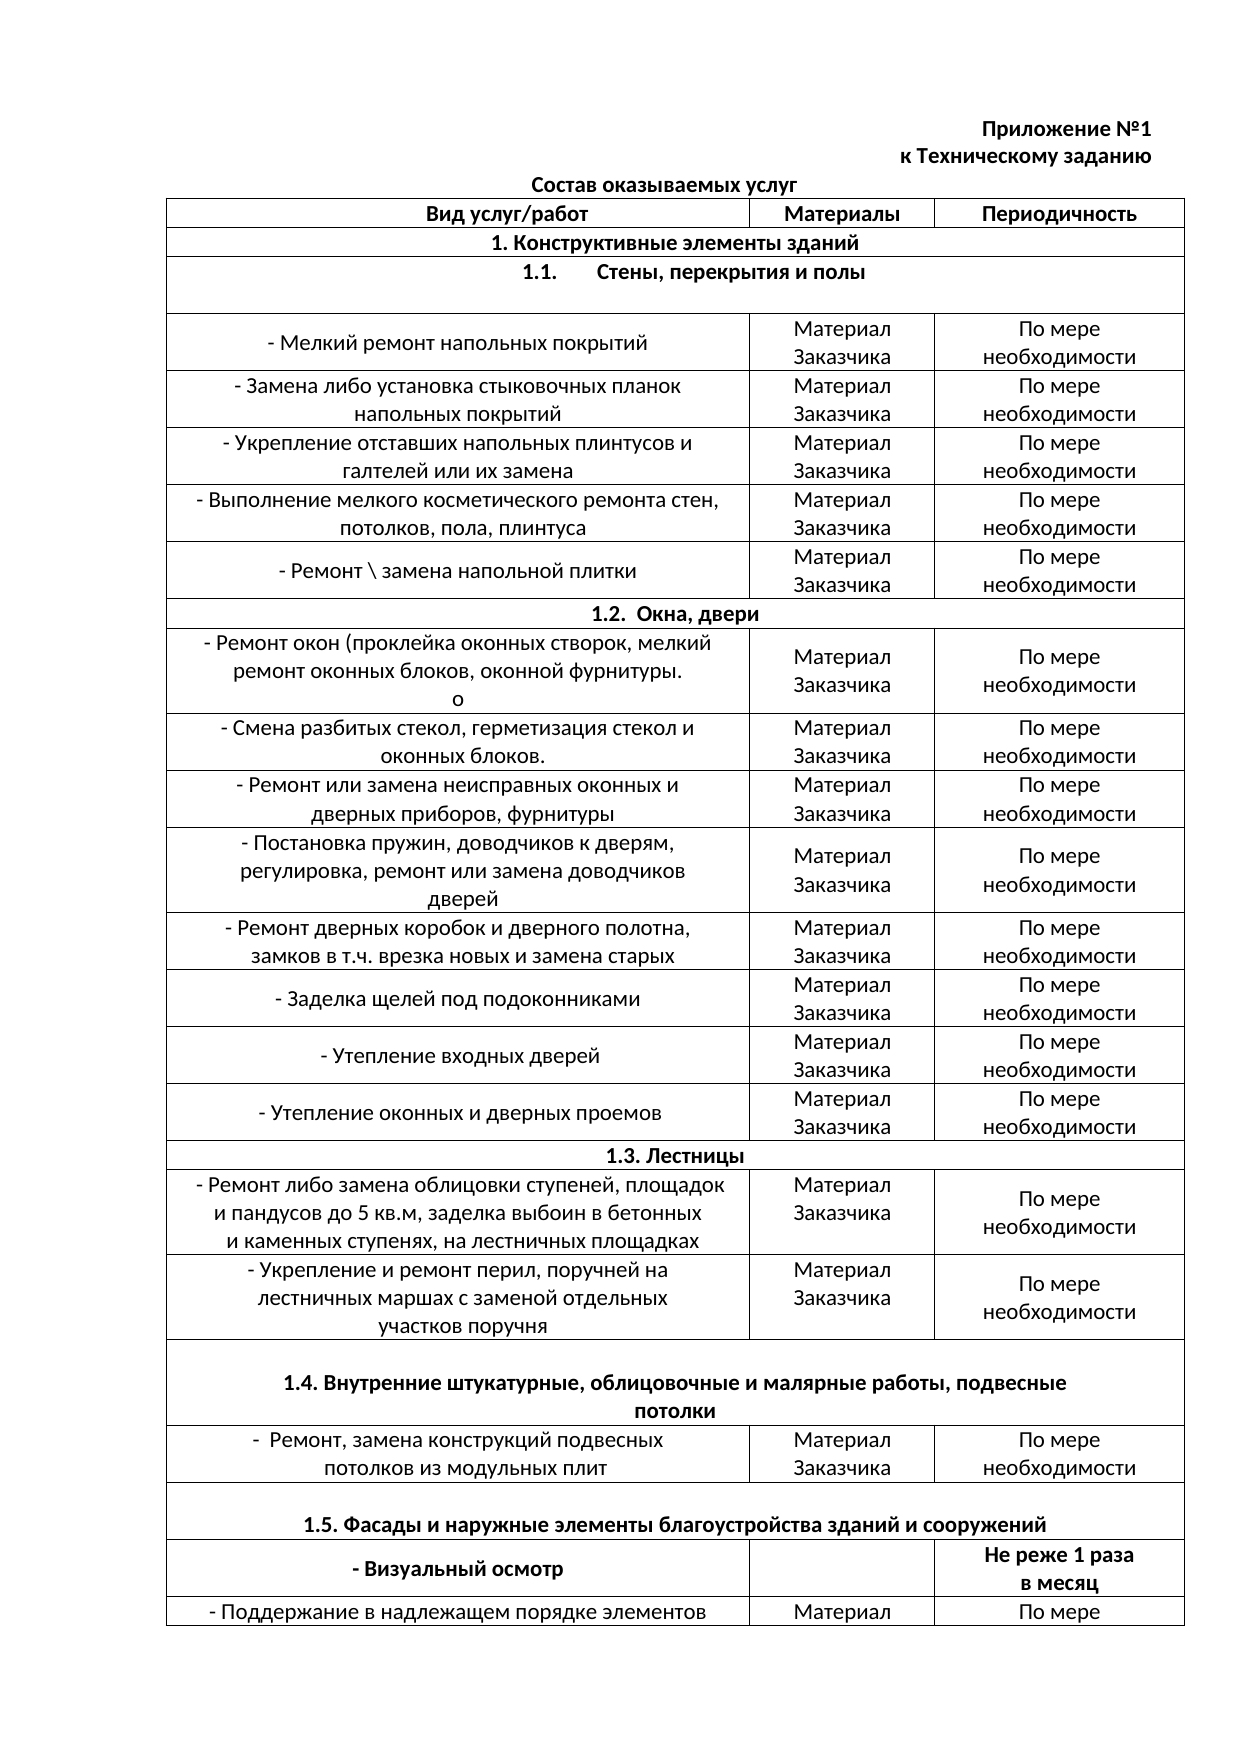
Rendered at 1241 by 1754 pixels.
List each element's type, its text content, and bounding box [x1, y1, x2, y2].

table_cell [935, 1597, 1184, 1625]
table_cell Материал Заказчика [750, 428, 934, 484]
table_cell - Ремонт или замена неисправных оконных и дверных приборов, фурнитуры [167, 771, 749, 827]
table_cell Стены, перекрытия и полы [167, 257, 1184, 313]
table_cell Материал Заказчика [750, 913, 934, 969]
table_cell 1.2. Окна, двери [167, 599, 1184, 627]
table_cell По мере необходимости [935, 714, 1184, 769]
table_cell - Ремонт дверных коробок и дверного полотна, замков в т.ч. врезка новых и замена старых [167, 913, 749, 969]
table_cell - Смена разбитых стекол, герметизация стекол и оконных блоков. [167, 714, 749, 769]
table_header Материалы [750, 199, 934, 227]
table_cell По мере необходимости [935, 485, 1184, 541]
table_cell - Заделка щелей под подоконниками [167, 970, 749, 1026]
table_cell По мере необходимости [935, 371, 1184, 427]
table_cell [750, 1540, 934, 1596]
table_cell - Ремонт \ замена напольной плитки [167, 542, 749, 598]
table_cell По мере необходимости [935, 771, 1184, 827]
table_cell По мере необходимости [935, 1170, 1184, 1254]
table_cell Материал Заказчика [750, 714, 934, 769]
text к Техническому заданию [177, 142, 1152, 170]
text Состав оказываемых услуг [177, 170, 1152, 198]
table_cell - Визуальный осмотр [167, 1540, 749, 1596]
table_cell Материал Заказчика [750, 1426, 934, 1482]
table_cell - Постановка пружин, доводчиков к дверям, регулировка, ремонт или замена доводчиков дверей [167, 828, 749, 912]
table_cell - Выполнение мелкого косметического ремонта стен, потолков, пола, плинтуса [167, 485, 749, 541]
table_cell - Утепление оконных и дверных проемов [167, 1084, 749, 1140]
table_cell Материал Заказчика [750, 1597, 934, 1625]
table_cell По мере необходимости [935, 629, 1184, 712]
table_cell Материал Заказчика [750, 629, 934, 712]
table_cell - Ремонт, замена конструкций подвесных потолков из модульных плит [167, 1426, 749, 1482]
table_cell Не реже 1 раза в месяц [935, 1540, 1184, 1596]
table_cell 1. Конструктивные элементы зданий [167, 228, 1184, 256]
table_cell По мере необходимости [935, 913, 1184, 969]
table_cell По мере необходимости [935, 1426, 1184, 1482]
table_cell По мере необходимости [935, 428, 1184, 484]
table_cell - Ремонт либо замена облицовки ступеней, площадок и пандусов до 5 кв.м, заделка выбоин в бетонных и каменных ступенях, на лестничных площадках [167, 1170, 749, 1254]
table_cell Материал Заказчика [750, 314, 934, 370]
table_cell Материал Заказчика [750, 1170, 934, 1254]
table_cell - Мелкий ремонт напольных покрытий [167, 314, 749, 370]
table_cell По мере необходимости [935, 1255, 1184, 1339]
table_cell По мере необходимости [935, 314, 1184, 370]
table_cell По мере необходимости [935, 1084, 1184, 1140]
table_cell Материал Заказчика [750, 371, 934, 427]
table_cell Материал Заказчика [750, 1027, 934, 1083]
table_cell 1.3. Лестницы [167, 1141, 1184, 1169]
table_cell Материал Заказчика [750, 771, 934, 827]
table_cell - Утепление входных дверей [167, 1027, 749, 1083]
table_cell - Укрепление и ремонт перил, поручней на лестничных маршах с заменой отдельных участков поручня [167, 1255, 749, 1339]
table_cell По мере необходимости [935, 970, 1184, 1026]
table_cell По мере необходимости [935, 542, 1184, 598]
table_cell Материал Заказчика [750, 1084, 934, 1140]
table_cell Материал Заказчика [750, 828, 934, 912]
table_header Периодичность [935, 199, 1184, 227]
text Приложение №1 [177, 114, 1152, 142]
table_cell - Укрепление отставших напольных плинтусов и галтелей или их замена [167, 428, 749, 484]
table_cell 1.5. Фасады и наружные элементы благоустройства зданий и сооружений [167, 1483, 1184, 1539]
table_cell 1.4. Внутренние штукатурные, облицовочные и малярные работы, подвесные потолки [167, 1340, 1184, 1424]
table_cell Материал Заказчика [750, 1255, 934, 1339]
table_cell По мере необходимости [935, 1027, 1184, 1083]
table_header Вид услуг/работ [167, 199, 749, 227]
table_cell По мере необходимости [935, 828, 1184, 912]
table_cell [167, 1597, 749, 1625]
table_cell - Замена либо установка стыковочных планок напольных покрытий [167, 371, 749, 427]
table_cell Материал Заказчика [750, 485, 934, 541]
table_cell - Ремонт окон (проклейка оконных створок, мелкий ремонт оконных блоков, оконной фурнитуры. о [167, 629, 749, 712]
table_cell Материал Заказчика [750, 970, 934, 1026]
table_cell Материал Заказчика [750, 542, 934, 598]
